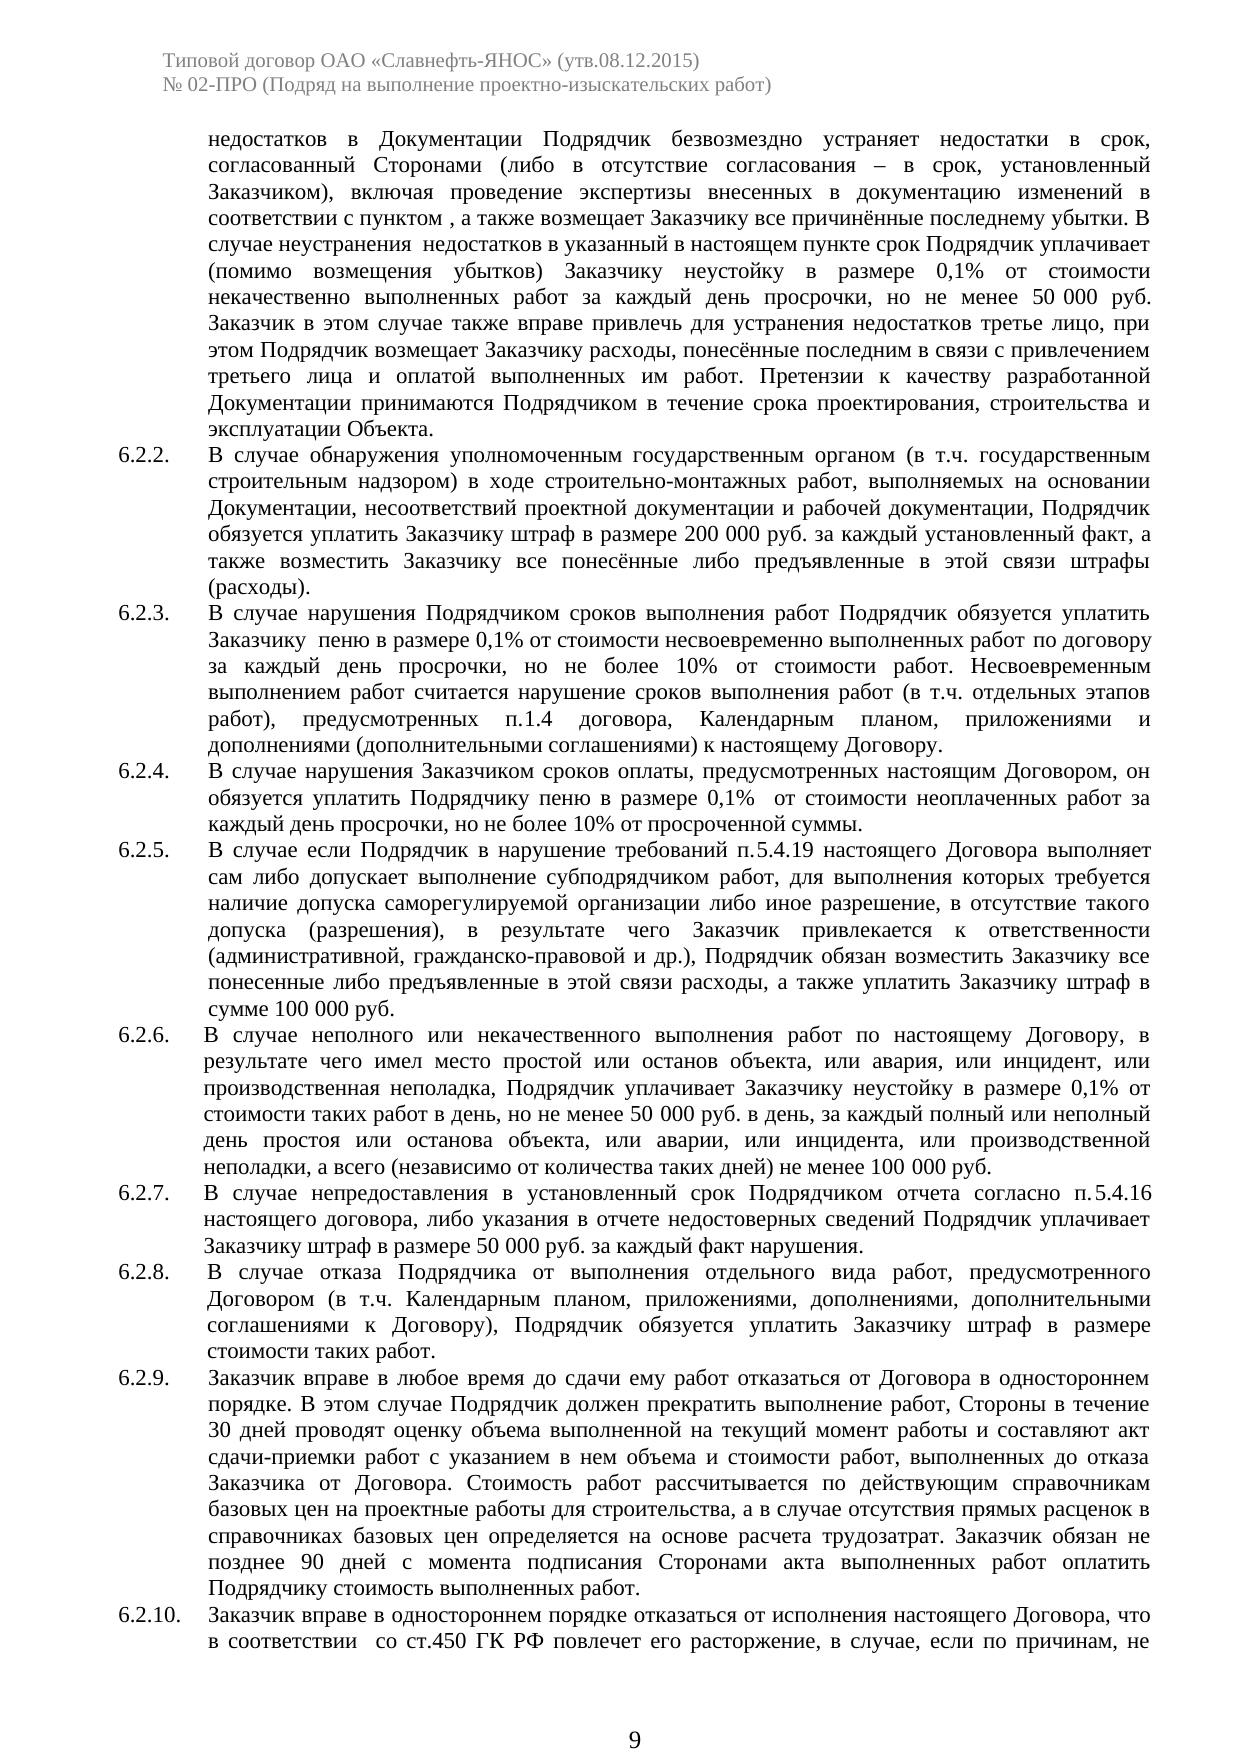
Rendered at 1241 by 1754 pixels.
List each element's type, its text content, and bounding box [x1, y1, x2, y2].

list В случае непредоставления в установленный срок Подрядчиком отчета согласно п.5.4.16 настоящего договора, либо указания в отчете недостоверных сведений Подрядчик уплачивает Заказчику штраф в размере 50 000 руб. за каждый факт нарушения. [118, 1179, 1152, 1258]
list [118, 125, 1152, 441]
list В случае неполного или некачественного выполнения работ по настоящему Договору, в результате чего имел место простой или останов объекта, или авария, или инцидент, или производственная неполадка, Подрядчик уплачивает Заказчику неустойку в размере 0,1% от стоимости таких работ в день, но не менее 50 000 руб. в день, за каждый полный или неполный день простоя или останова объекта, или аварии, или инцидента, или производственной неполадки, а всего (независимо от количества таких дней) не менее 100 000 руб. [118, 1021, 1152, 1179]
list В случае отказа Подрядчика от выполнения отдельного вида работ, предусмотренного Договором (в т.ч. Календарным планом, приложениями, дополнениями, дополнительными соглашениями к Договору), Подрядчик обязуется уплатить Заказчику штраф в размере стоимости таких работ. [118, 1258, 1152, 1364]
list Заказчик вправе в любое время до сдачи ему работ отказаться от Договора в одностороннем порядке. В этом случае Подрядчик должен прекратить выполнение работ, Стороны в течение 30 дней проводят оценку объема выполненной на текущий момент работы и составляют акт сдачи-приемки работ с указанием в нем объема и стоимости работ, выполненных до отказа Заказчика от Договора. Стоимость работ рассчитывается по действующим справочникам базовых цен на проектные работы для строительства, а в случае отсутствия прямых расценок в справочниках базовых цен определяется на основе расчета трудозатрат. Заказчик обязан не позднее 90 дней с момента подписания Сторонами акта выполненных работ оплатить Подрядчику стоимость выполненных работ. [118, 1364, 1152, 1601]
list В случае обнаружения уполномоченным государственным органом (в т.ч. государственным строительным надзором) в ходе строительно-монтажных работ, выполняемых на основании Документации, несоответствий проектной документации и рабочей документации, Подрядчик обязуется уплатить Заказчику штраф в размере 200 000 руб. за каждый установленный факт, а также возместить Заказчику все понесённые либо предъявленные в этой связи штрафы (расходы). [118, 441, 1152, 599]
list В случае если Подрядчик в нарушение требований п.5.4.19 настоящего Договора выполняет сам либо допускает выполнение субподрядчиком работ, для выполнения которых требуется наличие допуска саморегулируемой организации либо иное разрешение, в отсутствие такого допуска (разрешения), в результате чего Заказчик привлекается к ответственности (административной, гражданско-правовой и др.), Подрядчик обязан возместить Заказчику все понесенные либо предъявленные в этой связи расходы, а также уплатить Заказчику штраф в сумме 100 000 руб. [118, 837, 1152, 1021]
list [118, 1601, 1152, 1653]
list В случае нарушения Заказчиком сроков оплаты, предусмотренных настоящим Договором, он обязуется уплатить Подрядчику пеню в размере 0,1% от стоимости неоплаченных работ за каждый день просрочки, но не более 10% от просроченной суммы. [118, 757, 1152, 837]
list В случае нарушения Подрядчиком сроков выполнения работ Подрядчик обязуется уплатить Заказчику пеню в размере 0,1% от стоимости несвоевременно выполненных работ по договору за каждый день просрочки, но не более 10% от стоимости работ. Несвоевременным выполнением работ считается нарушение сроков выполнения работ (в т.ч. отдельных этапов работ), предусмотренных п.1.4 договора, Календарным планом, приложениями и дополнениями (дополнительными соглашениями) к настоящему Договору. [118, 599, 1152, 757]
